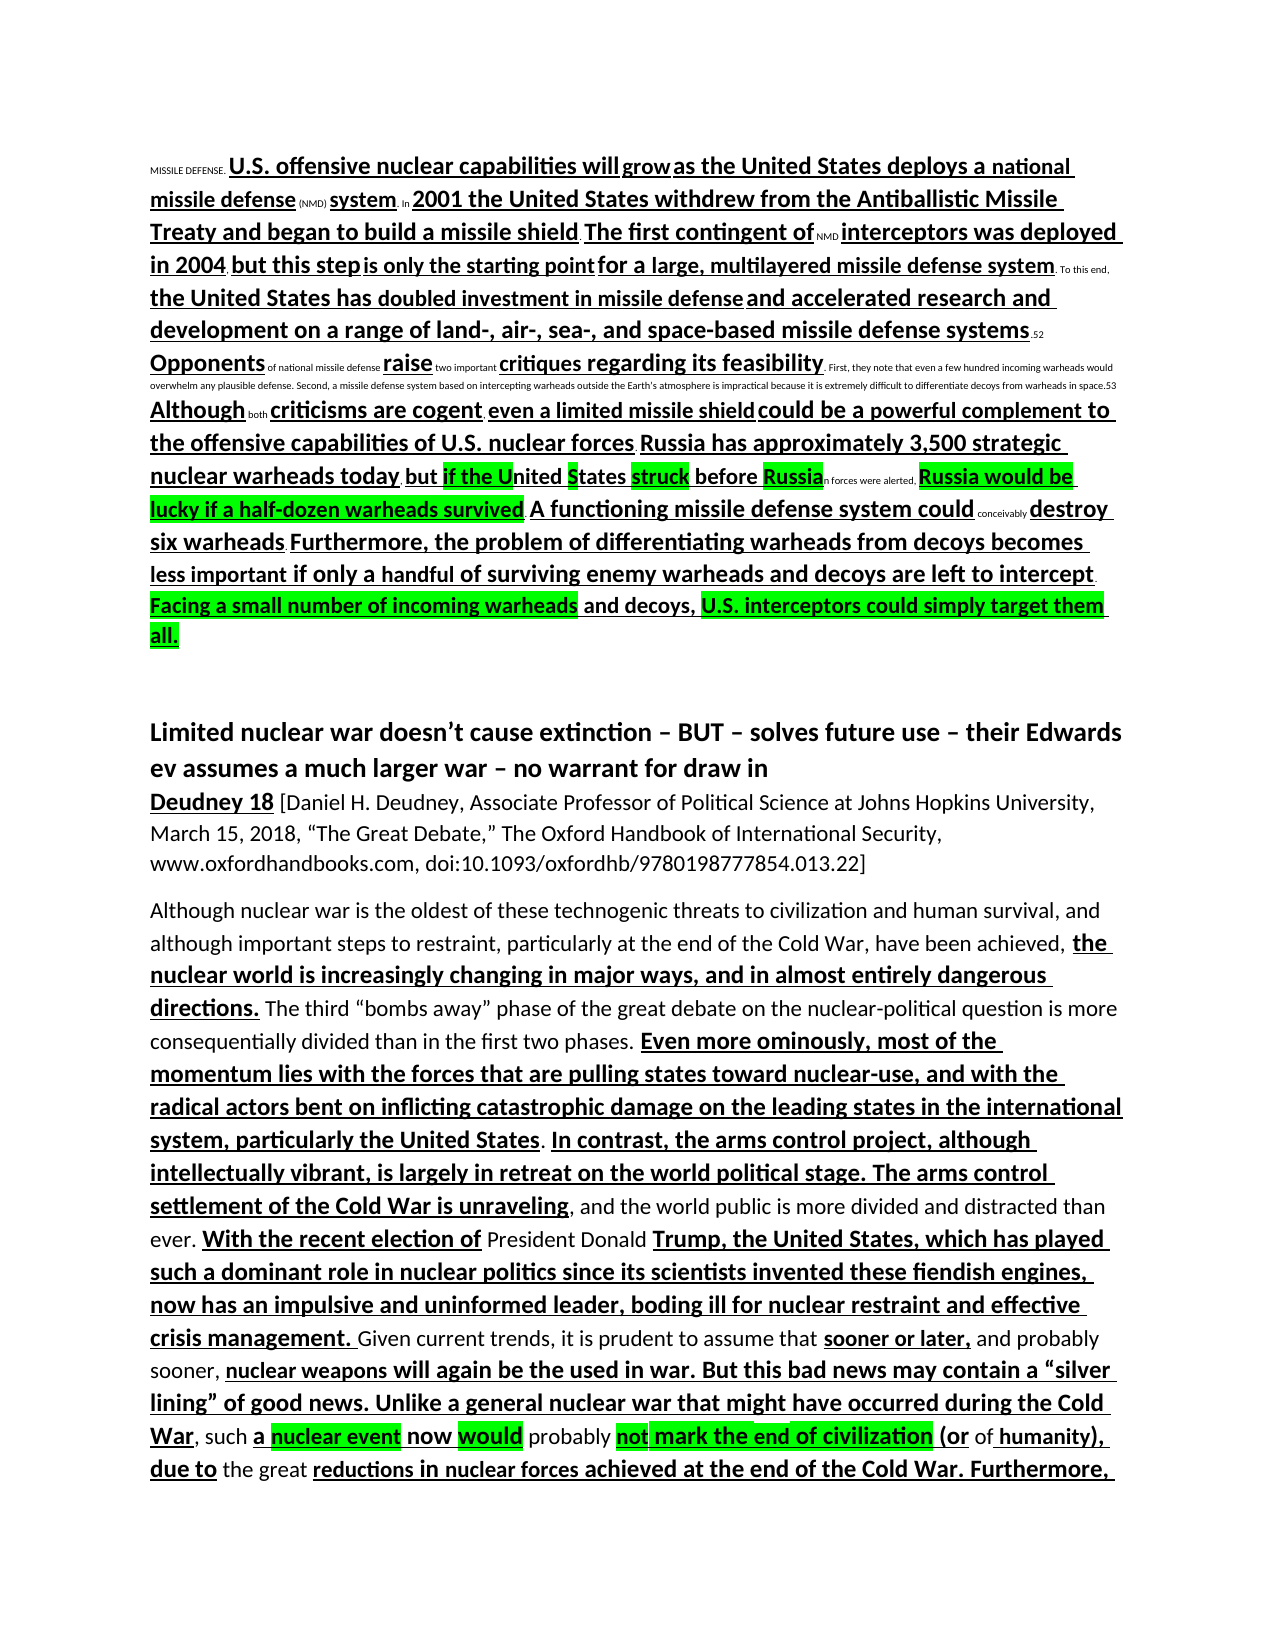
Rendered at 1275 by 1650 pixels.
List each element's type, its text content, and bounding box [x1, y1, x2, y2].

subtitle Limited nuclear war doesn’t cause extinction – BUT – solves future use – their Edwards ev assumes a much larger war – no warrant for draw in [150, 715, 1125, 784]
text MISSILE DEFENSE. U.S. offensive nuclear capabilities will grow as the United States deploys a national missile defense (NMD) system. In 2001 the United States withdrew from the Antiballistic Missile Treaty and began to build a missile shield. The first contingent of NMD interceptors was deployed in 2004, but this step is only the starting point for a large, multilayered missile defense system. To this end, the United States has doubled investment in missile defense and accelerated research and development on a range of land-, air-, sea-, and space-based missile defense systems.52 Opponents of national missile defense raise two important critiques regarding its feasibility. First, they note that even a few hundred incoming warheads would overwhelm any plausible defense. Second, a missile defense system based on intercepting warheads outside the Earth’s atmosphere is impractical because it is extremely difficult to differentiate decoys from warheads in space.53 Although both criticisms are cogent, even a limited missile shield could be a powerful complement to the offensive capabilities of U.S. nuclear forces. Russia has approximately 3,500 strategic nuclear warheads today, but if the United States struck before Russian forces were alerted, Russia would be lucky if a half-dozen warheads survived. A functioning missile defense system could conceivably destroy six warheads. Furthermore, the problem of differentiating warheads from decoys becomes less important if only a handful of surviving enemy warheads and decoys are left to intercept. Facing a small number of incoming warheads and decoys, U.S. interceptors could simply target them all. [150, 150, 1125, 649]
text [150, 896, 1125, 1484]
text Deudney 18 [Daniel H. Deudney, Associate Professor of Political Science at Johns Hopkins University, March 15, 2018, “The Great Debate,” The Oxford Handbook of International Security, www.oxfordhandbooks.com, doi:10.1093/oxfordhb/9780198777854.013.22] [150, 787, 1125, 877]
